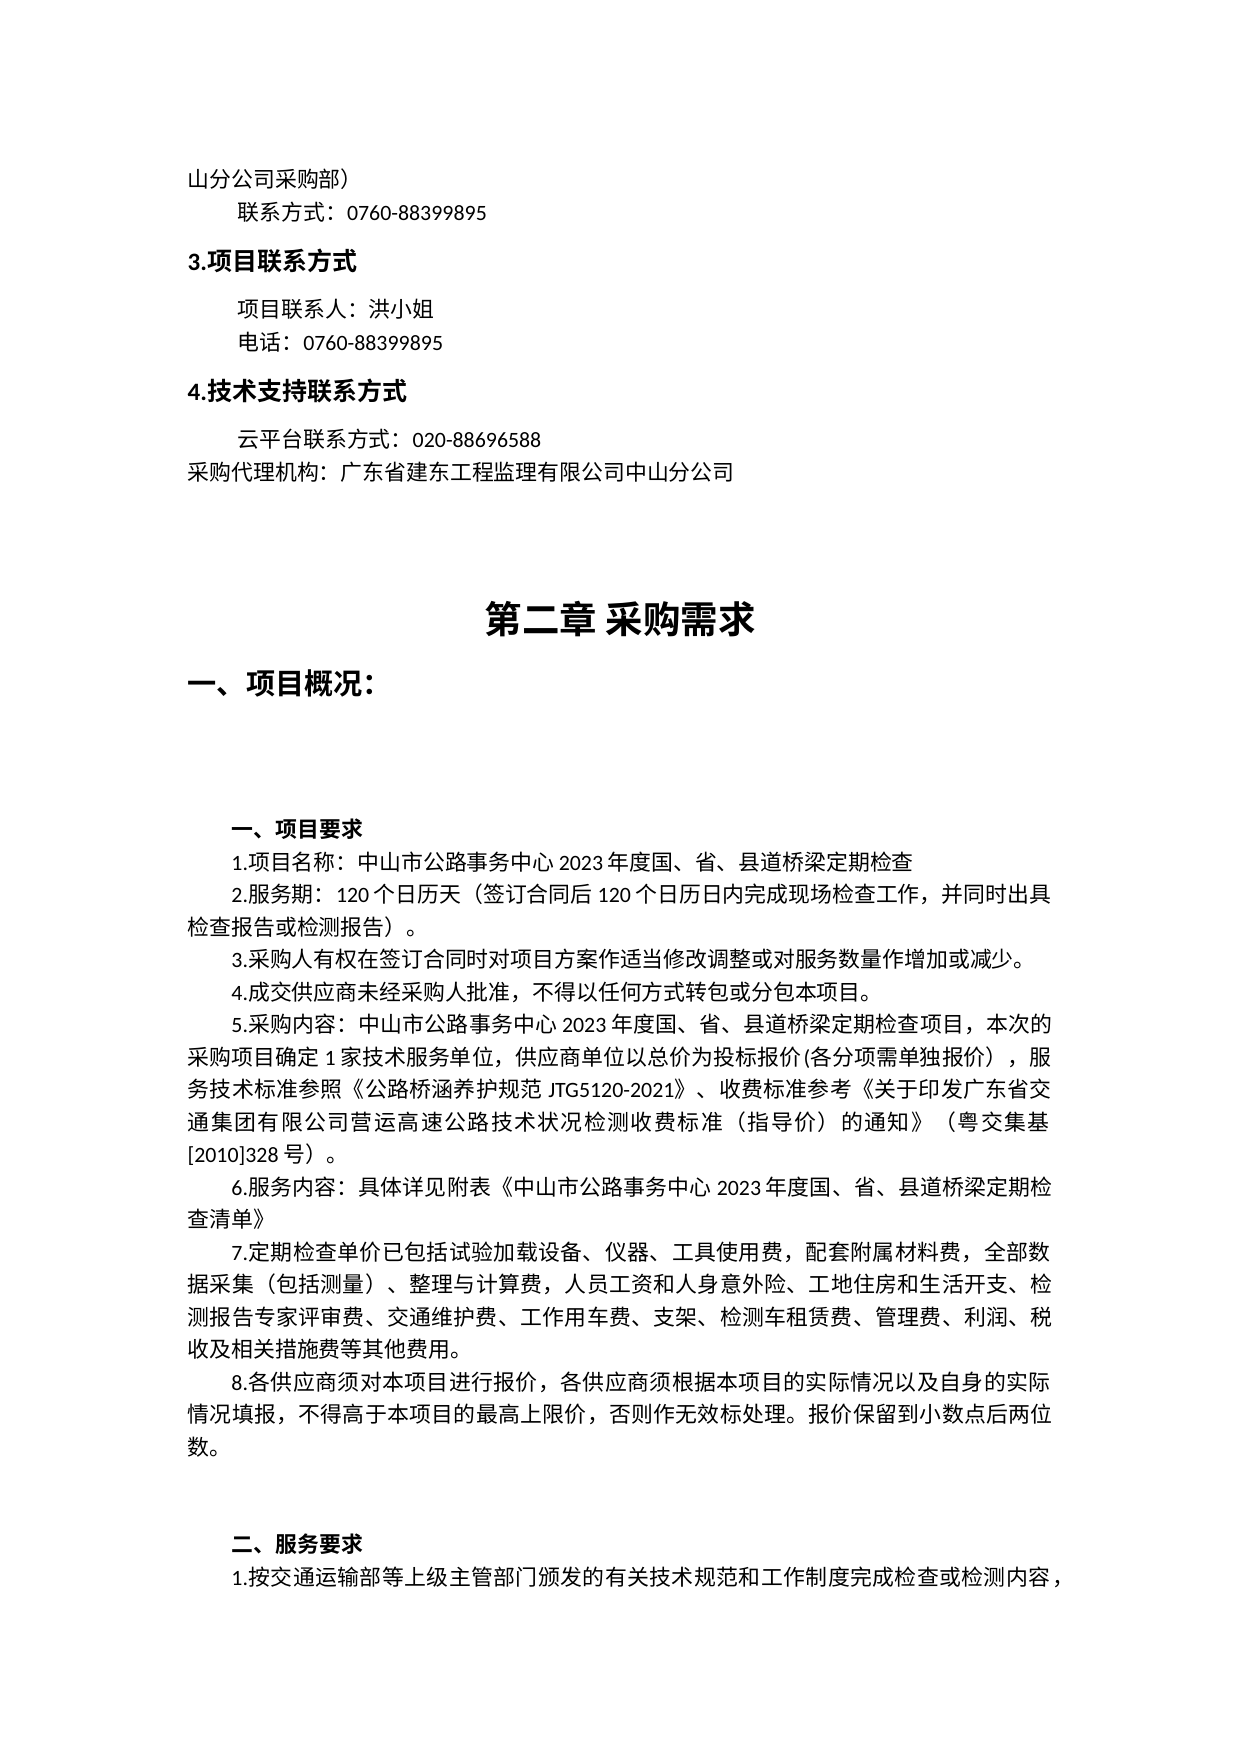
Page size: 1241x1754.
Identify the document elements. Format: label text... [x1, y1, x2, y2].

text 6.服务内容：具体详见附表《中山市公路事务中心2023年度国、省、县道桥梁定期检查清单》 [187, 1169, 1053, 1234]
text 云平台联系方式：020-88696588 [187, 422, 1053, 454]
text 4.技术支持联系方式 [187, 357, 1053, 422]
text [187, 1559, 1053, 1592]
text 项目联系人：洪小姐 [187, 292, 1053, 324]
text 1.项目名称：中山市公路事务中心2023年度国、省、县道桥梁定期检查 [187, 844, 1053, 877]
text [187, 162, 1053, 194]
text 4.成交供应商未经采购人批准，不得以任何方式转包或分包本项目。 [187, 974, 1053, 1007]
text 电话：0760-88399895 [187, 324, 1053, 357]
text 5.采购内容：中山市公路事务中心2023年度国、省、县道桥梁定期检查项目，本次的采购项目确定1家技术服务单位，供应商单位以总价为投标报价(各分项需单独报价），服务技术标准参照《公路桥涵养护规范JTG5120-2021》、收费标准参考《关于印发广东省交通集团有限公司营运高速公路技术状况检测收费标准（指导价）的通知》（粤交集基[2010]328号）。 [187, 1007, 1053, 1169]
text 2.服务期：120个日历天（签订合同后120个日历日内完成现场检查工作，并同时出具检查报告或检测报告）。 [187, 877, 1053, 942]
text 第二章 采购需求 [187, 584, 1053, 649]
text 一、项目概况： [187, 649, 1053, 714]
text 3.项目联系方式 [187, 227, 1053, 292]
text 3.采购人有权在签订合同时对项目方案作适当修改调整或对服务数量作增加或减少。 [187, 942, 1053, 974]
text 一、项目要求 [187, 812, 1053, 844]
text 联系方式：0760-88399895 [187, 194, 1053, 227]
text 采购代理机构：广东省建东工程监理有限公司中山分公司 [187, 454, 1053, 487]
text 二、服务要求 [187, 1527, 1053, 1559]
text 7.定期检查单价已包括试验加载设备、仪器、工具使用费，配套附属材料费，全部数据采集（包括测量）、整理与计算费，人员工资和人身意外险、工地住房和生活开支、检测报告专家评审费、交通维护费、工作用车费、支架、检测车租赁费、管理费、利润、税收及相关措施费等其他费用。 [187, 1234, 1053, 1364]
text 8.各供应商须对本项目进行报价，各供应商须根据本项目的实际情况以及自身的实际情况填报，不得高于本项目的最高上限价，否则作无效标处理。报价保留到小数点后两位数。 [187, 1364, 1053, 1462]
